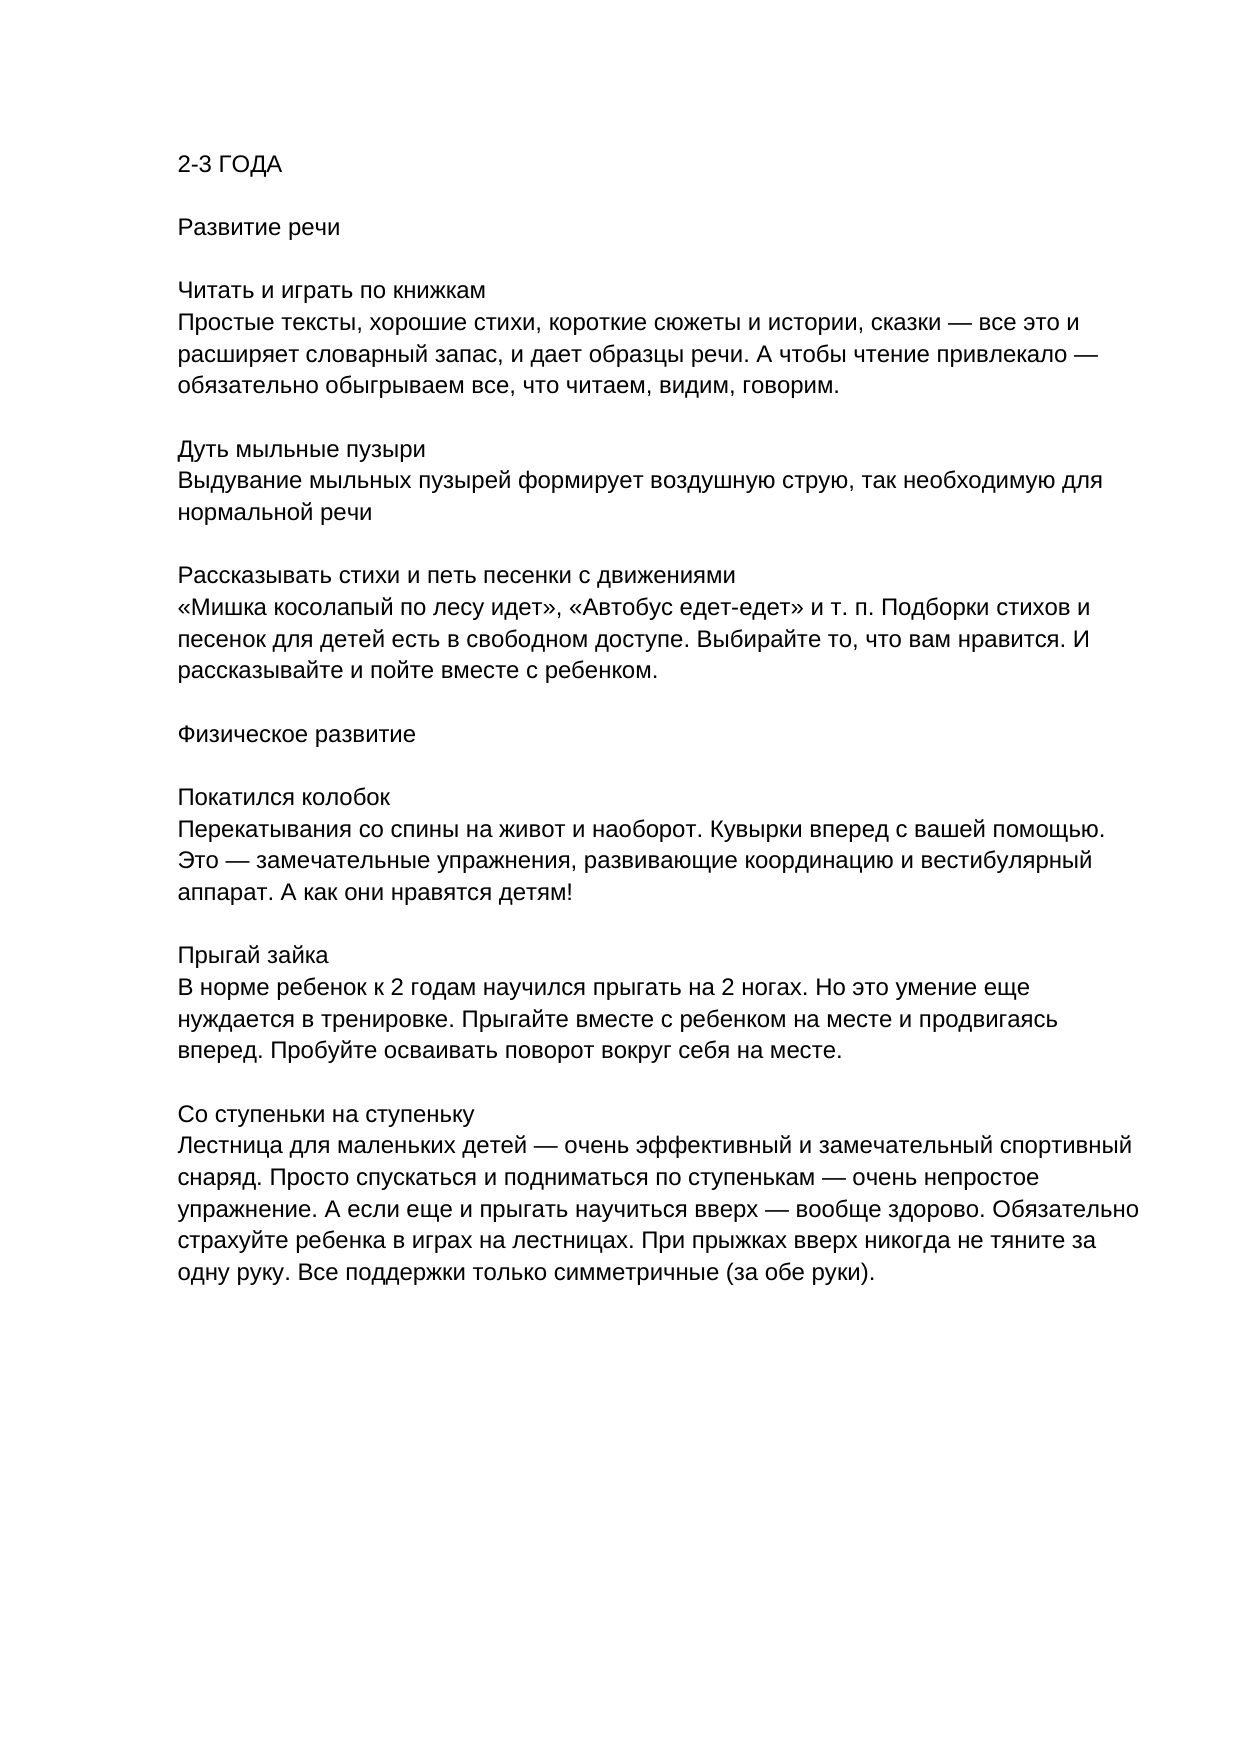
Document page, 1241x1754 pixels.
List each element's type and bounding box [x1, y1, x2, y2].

text [177, 118, 1152, 1286]
